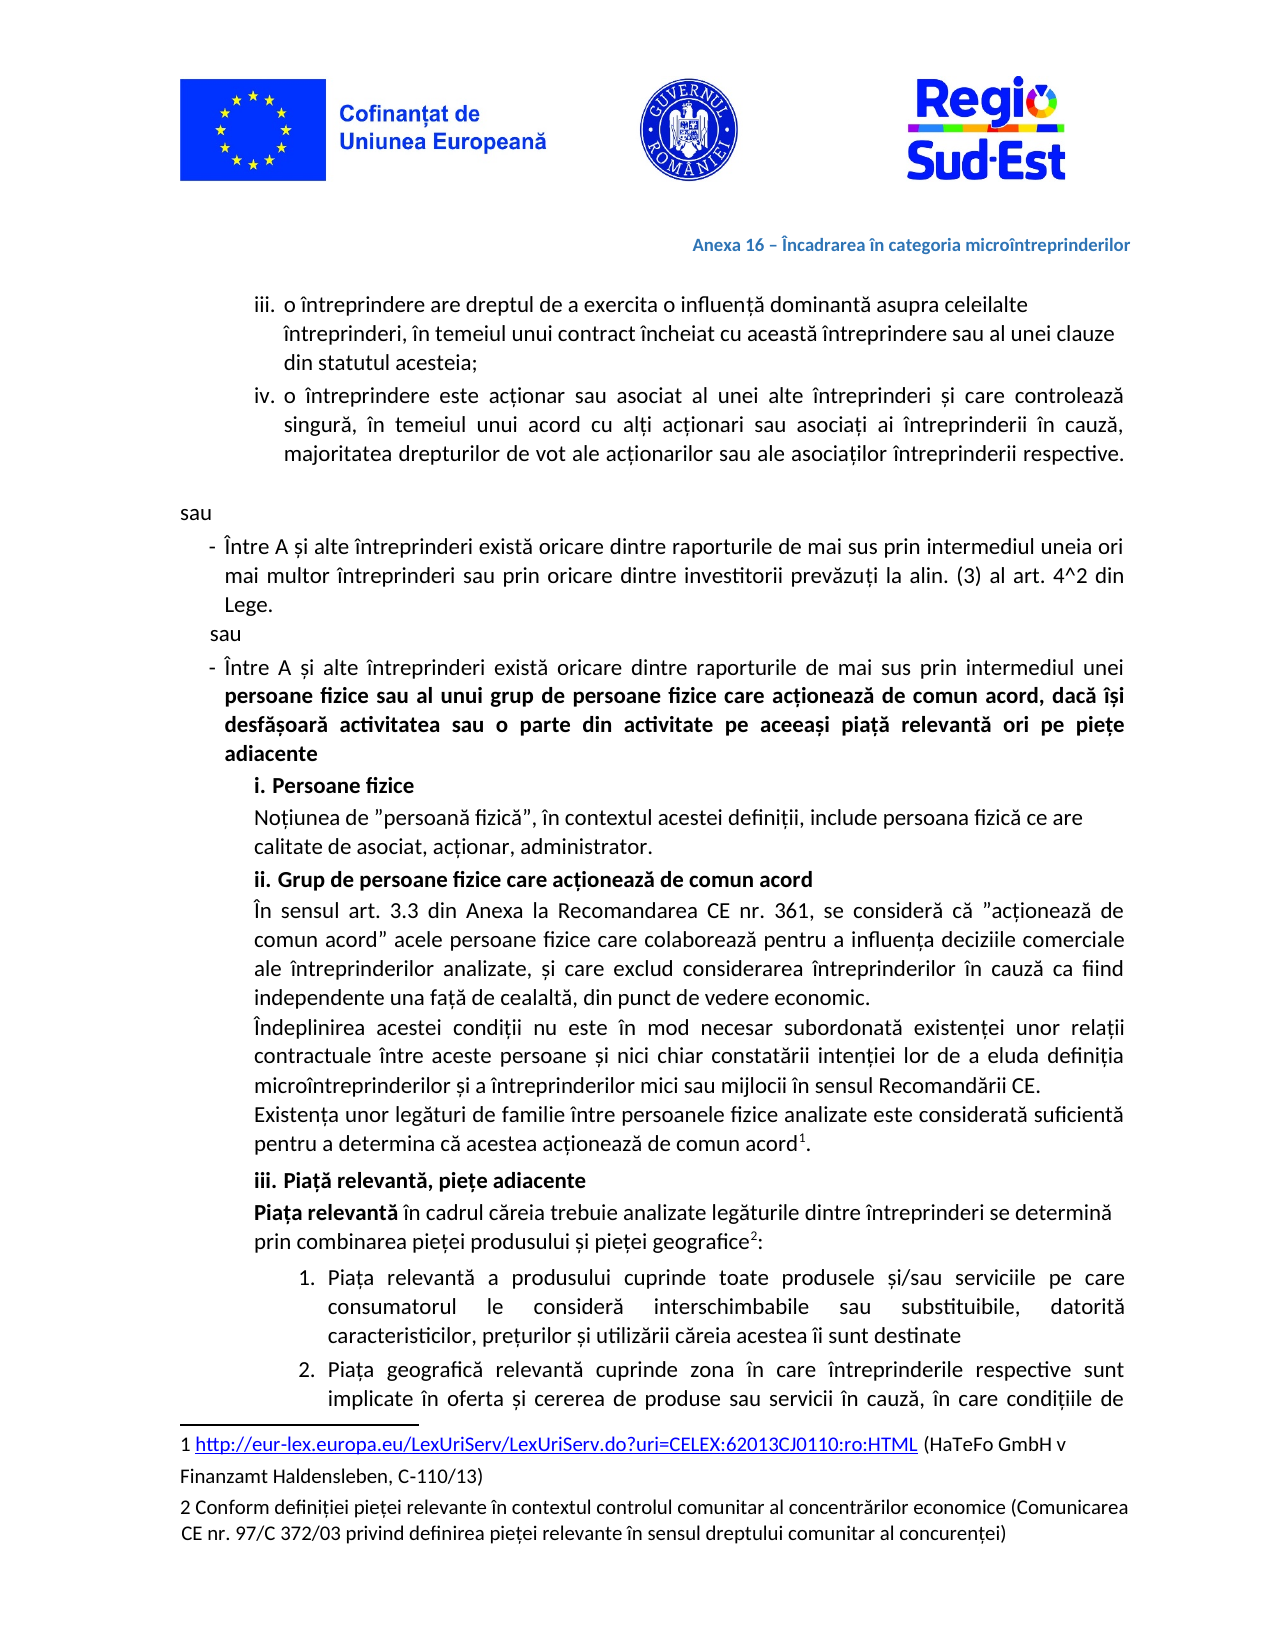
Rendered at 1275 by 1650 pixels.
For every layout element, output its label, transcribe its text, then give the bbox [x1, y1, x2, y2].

text Existența unor legături de familie între persoanele fizice analizate este considerată suficientă pentru a determina că acestea acționează de comun acord. [254, 1100, 1126, 1157]
subtitle - Între A și alte întreprinderi există oricare dintre raporturile de mai sus prin intermediul unei persoane fizice sau al unui grup de persoane fizice care acţionează de comun acord, dacă îşi desfăşoară activitatea sau o parte din activitate pe aceeaşi piaţă relevantă ori pe pieţe adiacente [208, 653, 1126, 767]
text Noțiunea de ”persoană fizică”, în contextul acestei definiții, include persoana fizică ce are calitate de asociat, acționar, administrator. [254, 803, 1126, 860]
subtitle i. Persoane fizice [254, 771, 1126, 799]
list Între A și alte întreprinderi există oricare dintre raporturile de mai sus prin intermediul uneia ori mai multor întreprinderi sau prin oricare dintre investitorii prevăzuţi la alin. (3) al art. 4^2 din Lege. [208, 532, 1126, 618]
text Piața relevantă în cadrul căreia trebuie analizate legăturile dintre întreprinderi se determină prin combinarea pieței produsului și pieței geografice: [254, 1198, 1126, 1255]
text Îndeplinirea acestei condiții nu este în mod necesar subordonată existenței unor relații contractuale între aceste persoane și nici chiar constatării intenției lor de a eluda definiția microîntreprinderilor și a întreprinderilor mici sau mijlocii în sensul Recomandării CE. [254, 1013, 1126, 1099]
subtitle ii. Grup de persoane fizice care acționează de comun acord [254, 866, 1129, 894]
subtitle iii. Piață relevantă, piețe adiacente [254, 1166, 1126, 1194]
picture [180, 76, 1066, 182]
list Piața relevantă a produsului cuprinde toate produsele și/sau serviciile pe care consumatorul le consideră interschimbabile sau substituibile, datorită caracteristicilor, prețurilor și utilizării căreia acestea îi sunt destinate [298, 1263, 1126, 1349]
list o întreprindere are dreptul de a exercita o influenţă dominantă asupra celeilalte întreprinderi, în temeiul unui contract încheiat cu această întreprindere sau al unei clauze din statutul acesteia; [254, 290, 1126, 376]
text sau [180, 498, 1126, 526]
text În sensul art. 3.3 din Anexa la Recomandarea CE nr. 361, se consideră că ”acționează de comun acord” acele persoane fizice care colaborează pentru a influența deciziile comerciale ale întreprinderilor analizate, și care exclud considerarea întreprinderilor în cauză ca fiind independente una față de cealaltă, din punct de vedere economic. [254, 896, 1126, 1011]
list o întreprindere este acționar sau asociat al unei alte întreprinderi și care controlează singură, în temeiul unui acord cu alți acționari sau asociați ai întreprinderii în cauză, majoritatea drepturilor de vot ale acționarilor sau ale asociaților întreprinderii respective. [254, 381, 1126, 497]
text sau [209, 619, 1126, 648]
